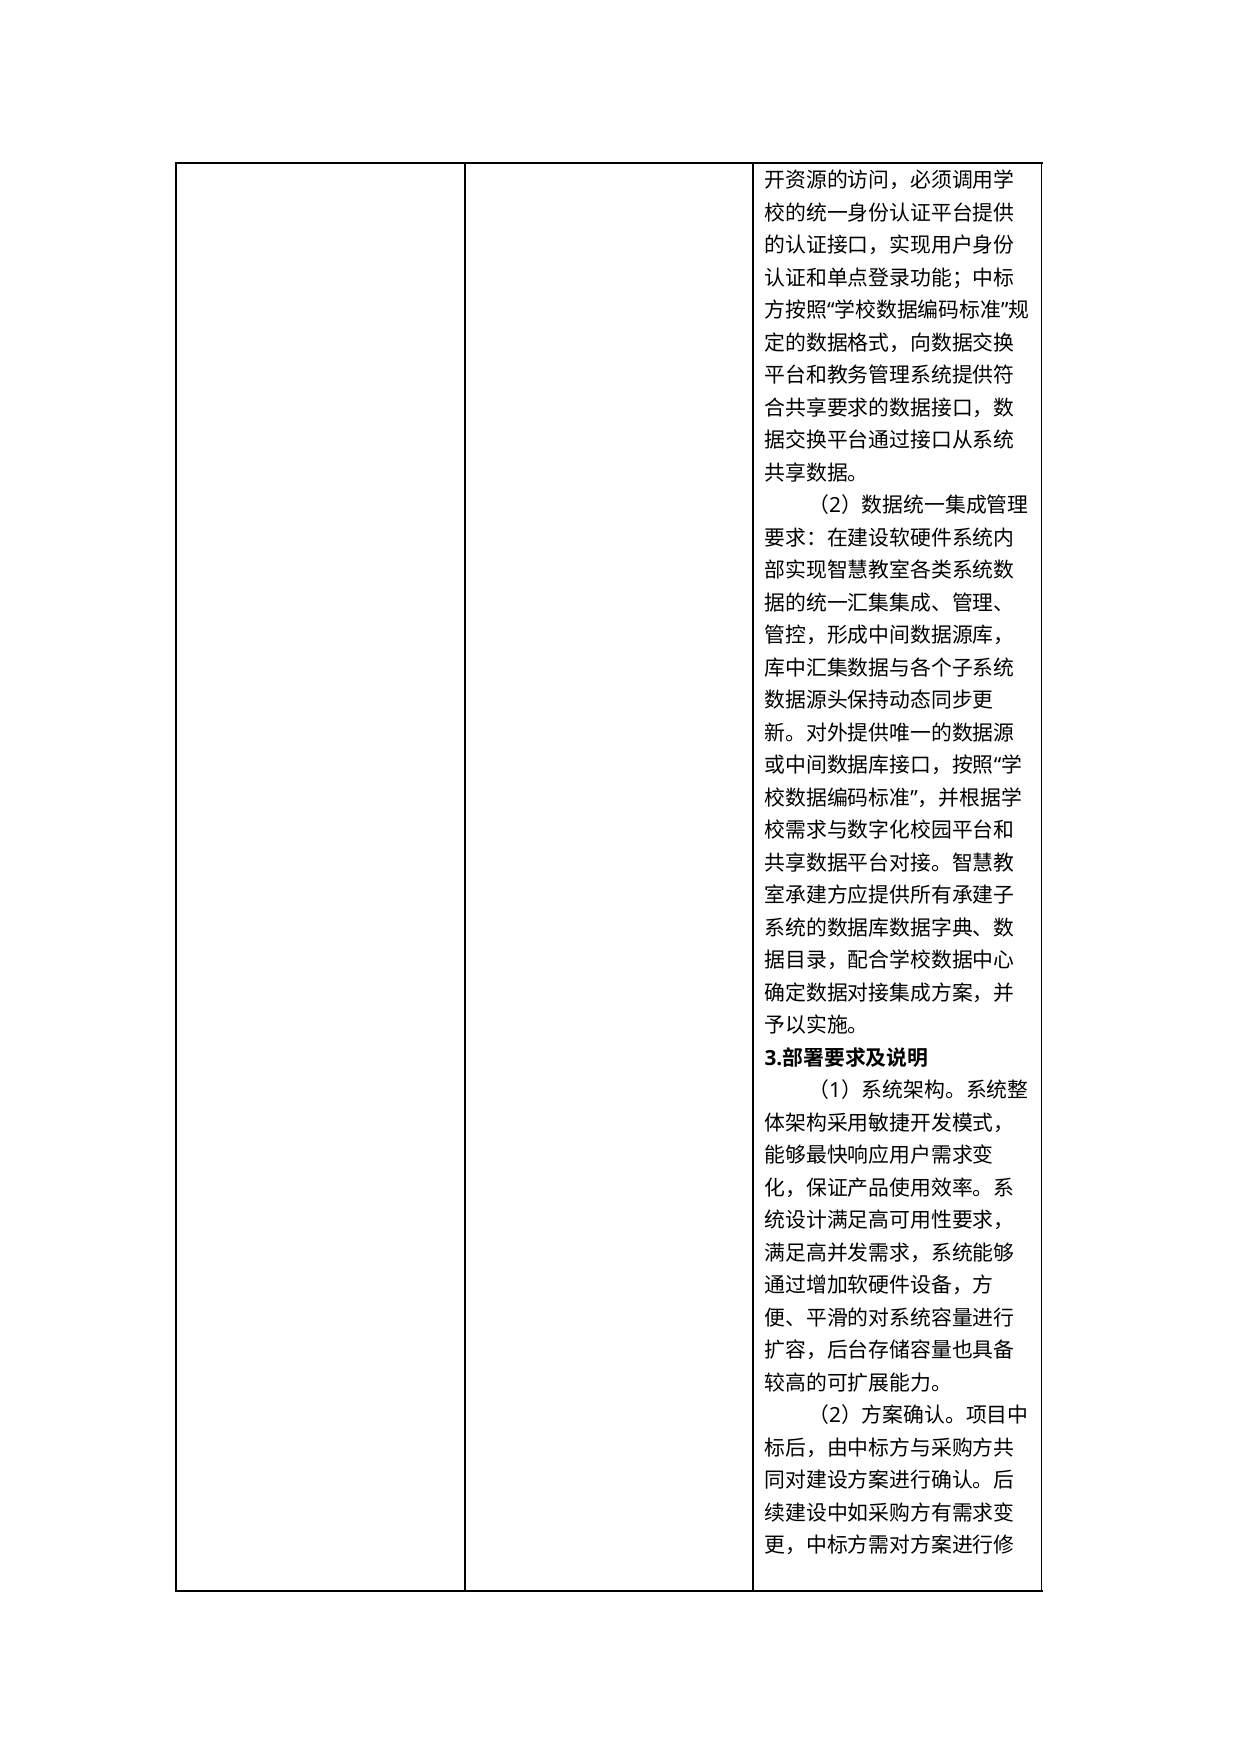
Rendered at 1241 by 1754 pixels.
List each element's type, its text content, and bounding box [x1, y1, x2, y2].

table_cell 1 [466, 164, 752, 1590]
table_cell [754, 164, 1041, 1590]
table_cell [177, 164, 464, 1590]
